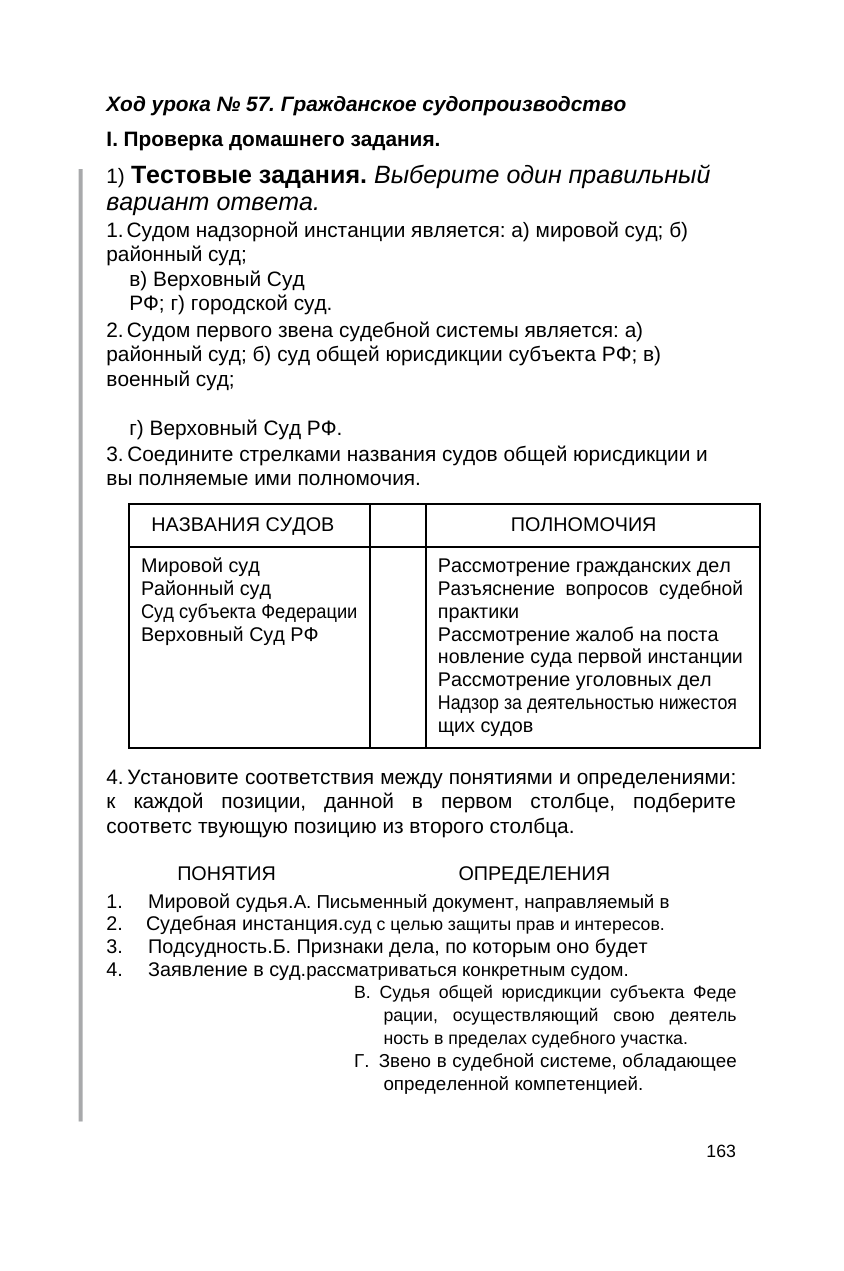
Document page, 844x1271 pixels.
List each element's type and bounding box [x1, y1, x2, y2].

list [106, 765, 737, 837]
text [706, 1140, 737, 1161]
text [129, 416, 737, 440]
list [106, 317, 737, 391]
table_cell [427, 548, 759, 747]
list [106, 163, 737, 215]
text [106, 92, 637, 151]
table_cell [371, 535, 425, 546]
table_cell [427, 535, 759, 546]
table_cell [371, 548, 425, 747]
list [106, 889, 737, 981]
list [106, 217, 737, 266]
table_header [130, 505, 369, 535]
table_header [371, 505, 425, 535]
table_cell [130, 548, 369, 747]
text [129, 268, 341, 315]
picture [78, 169, 83, 1122]
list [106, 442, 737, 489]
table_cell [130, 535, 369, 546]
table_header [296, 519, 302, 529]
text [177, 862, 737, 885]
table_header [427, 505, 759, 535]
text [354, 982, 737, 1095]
